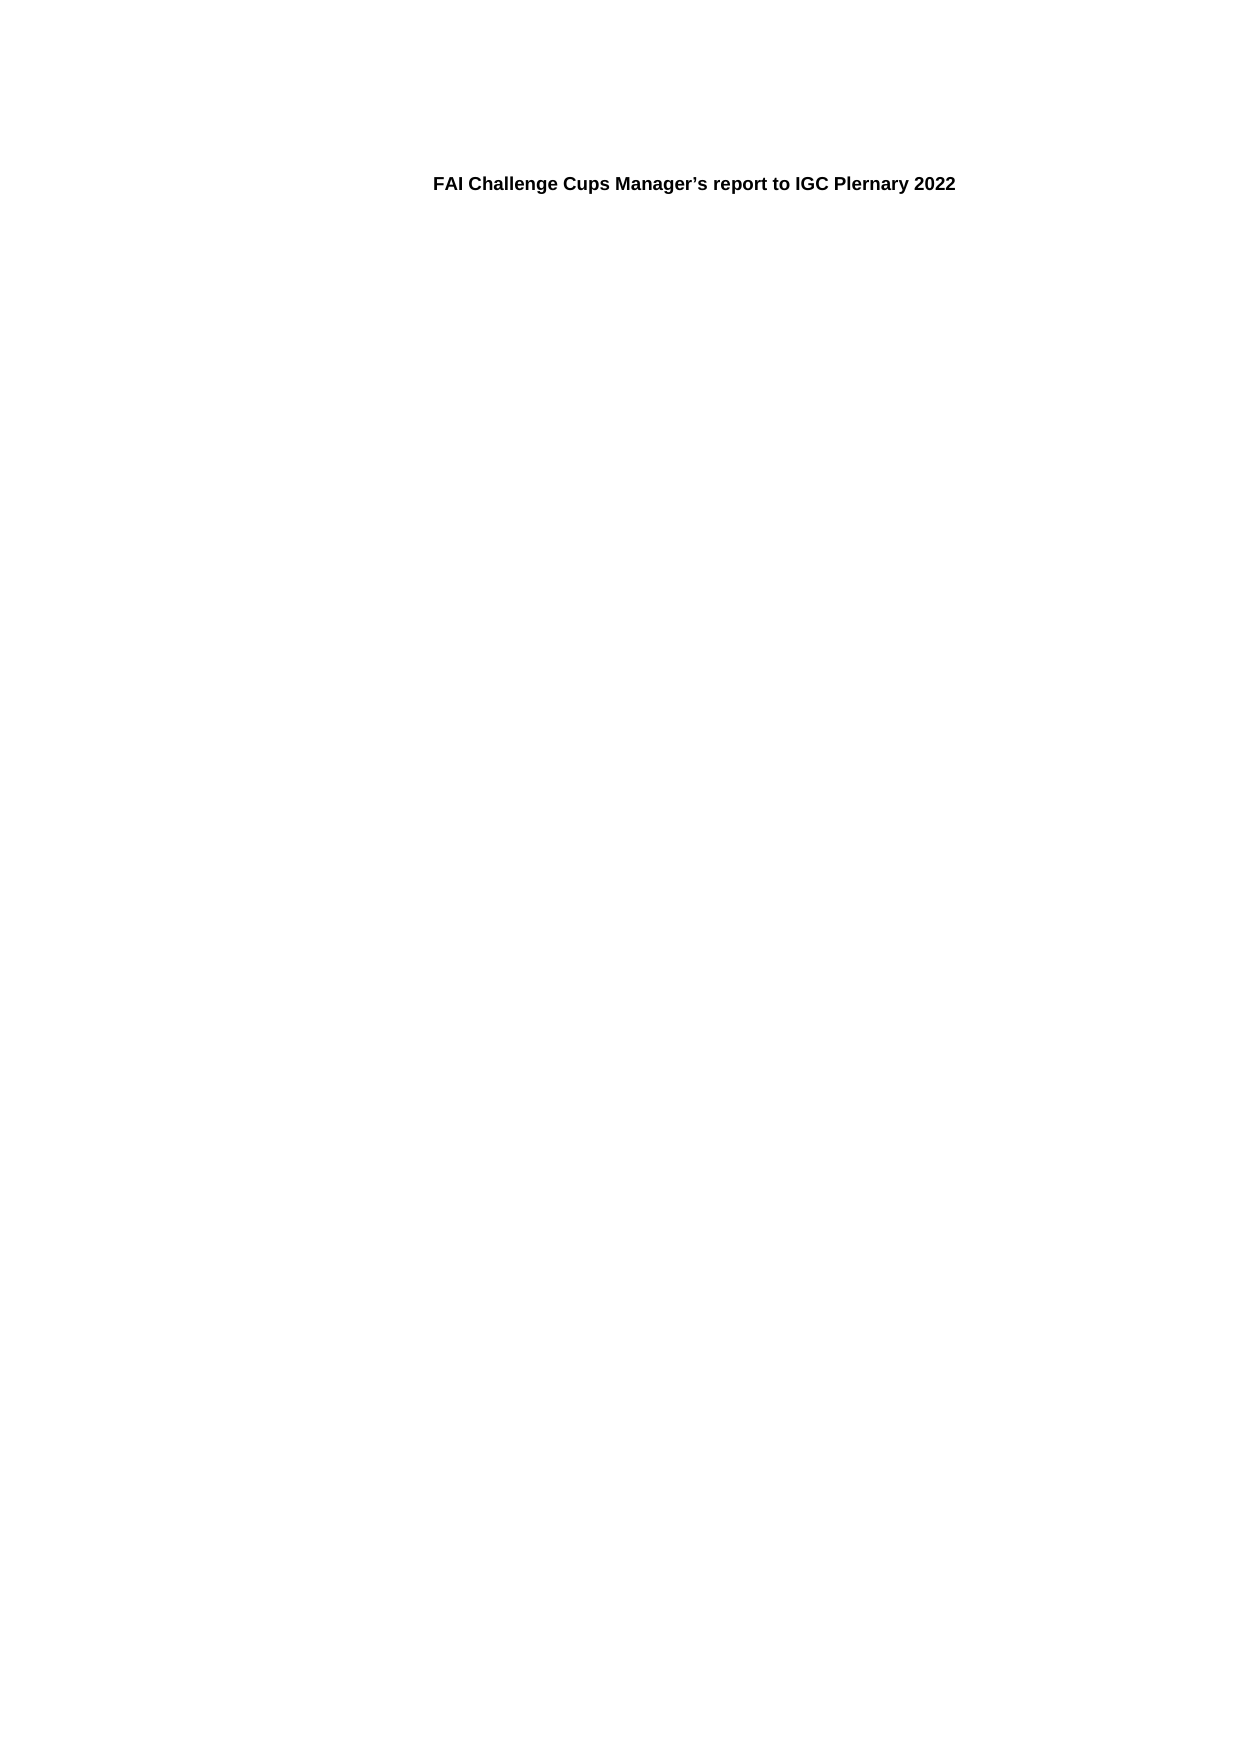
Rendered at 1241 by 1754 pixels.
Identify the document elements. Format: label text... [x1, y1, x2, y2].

list FAI Challenge Cups Manager’s report to IGC Plernary 2022 [296, 172, 1093, 194]
